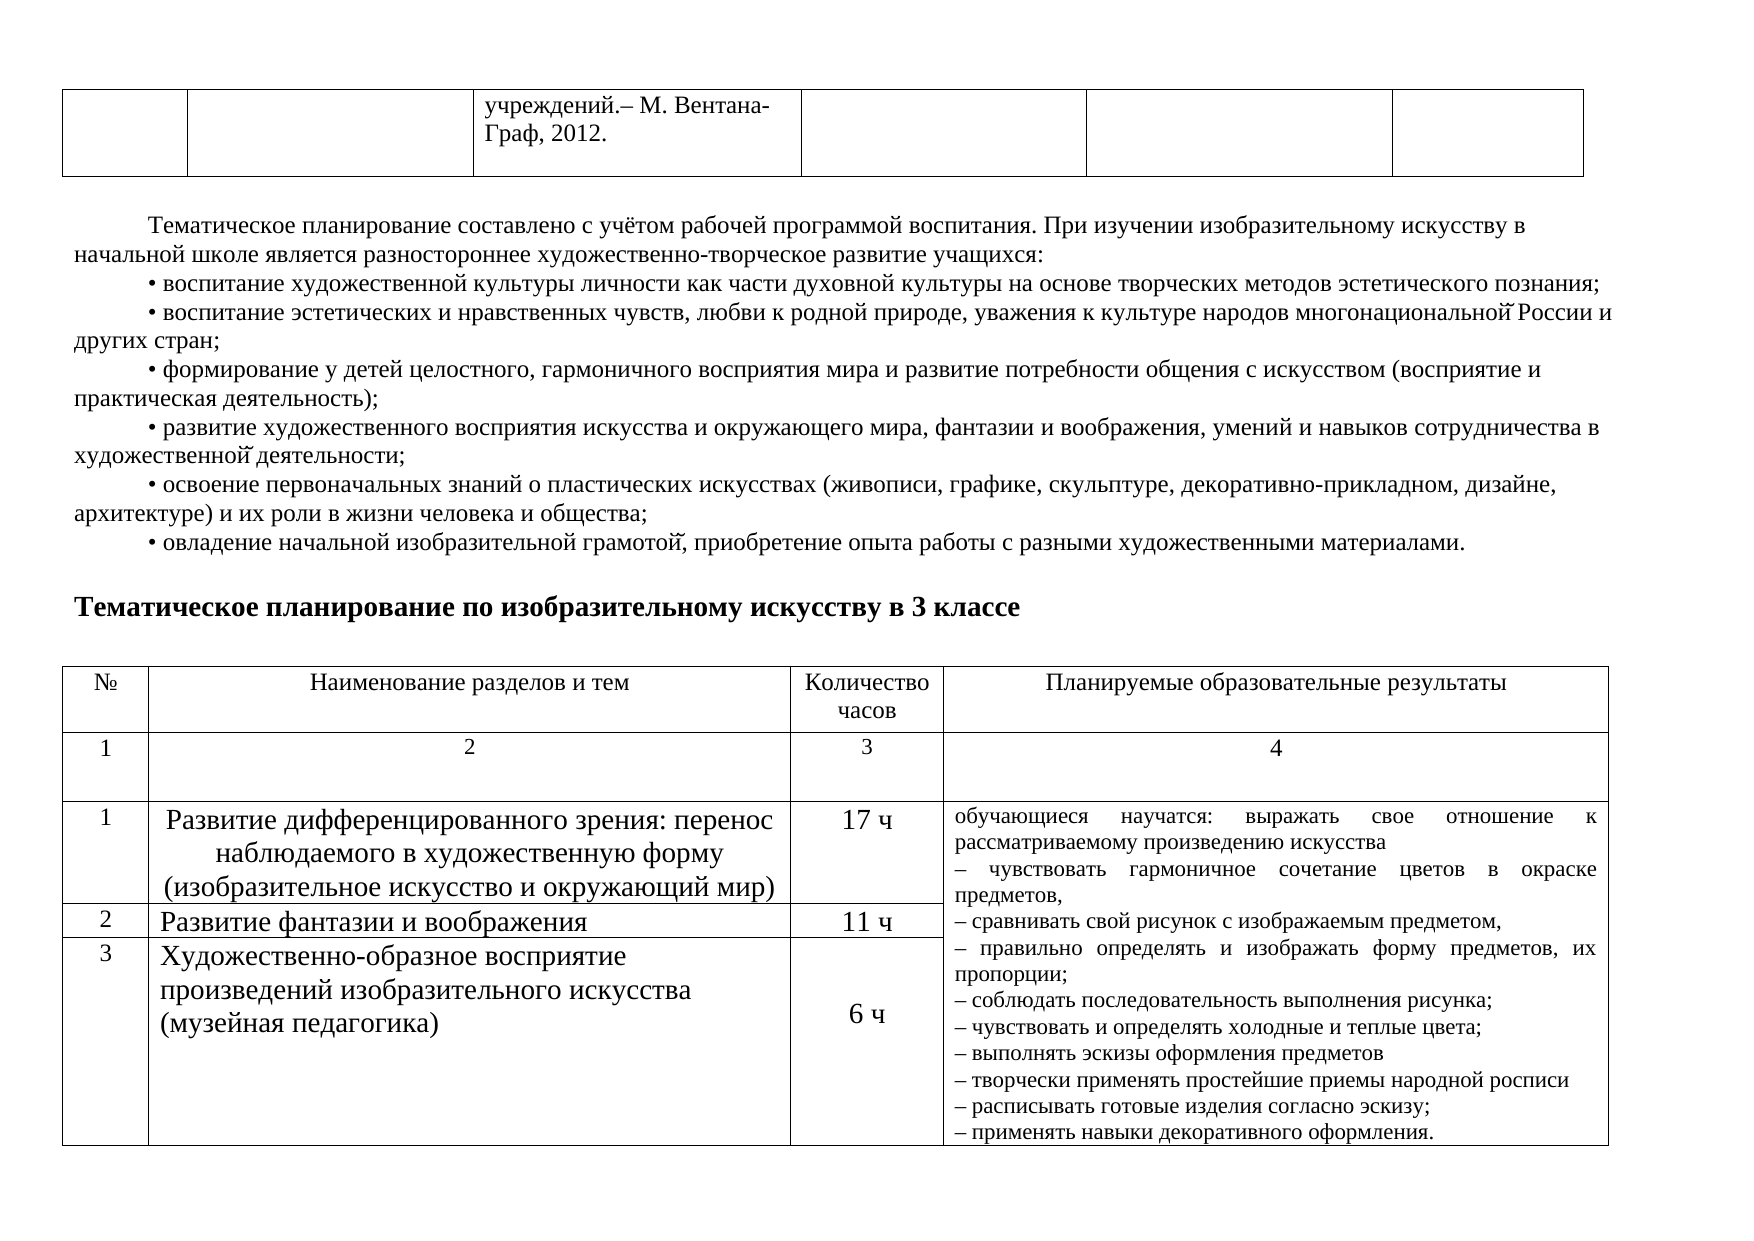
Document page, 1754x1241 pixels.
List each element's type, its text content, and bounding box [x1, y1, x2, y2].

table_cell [802, 90, 1086, 176]
table_cell 6 ч [791, 938, 943, 1145]
table_cell обучающиеся научатся: выражать свое отношение к рассматриваемому произведению искусства – чувствовать гармоничное сочетание цветов в окраске предметов, – сравнивать свой рисунок с изображаемым предметом, – правильно определять и изображать форму предметов, их пропорции; – соблюдать последовательность выполнения рисунка; – чувствовать и определять холодные и теплые цвета; – выполнять эскизы оформления предметов – творчески применять простейшие приемы народной росписи – расписывать готовые изделия согласно эскизу; – применять навыки декоративного оформления. [944, 802, 1608, 1145]
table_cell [1087, 90, 1392, 176]
table_header Планируемые образовательные результаты [944, 667, 1608, 732]
table_cell 3 [63, 938, 148, 1145]
table_cell 4 [63, 90, 187, 176]
table_cell 3 [791, 733, 943, 801]
table_cell 4 [944, 733, 1608, 801]
table_cell Художественно-образное восприятие произведений изобразительного искусства (музейная педагогика) [149, 938, 790, 1145]
table_cell 1 [63, 733, 148, 801]
table_cell 11 ч [791, 904, 943, 937]
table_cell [188, 90, 473, 176]
table_cell [1393, 90, 1583, 176]
table_cell 1 [63, 802, 148, 903]
text • воспитание художественной культуры личности как части духовной культуры на основе творческих методов эстетического познания; [74, 268, 1636, 297]
table_cell 2 [63, 904, 148, 937]
table_cell Развитие дифференцированного зрения: перенос наблюдаемого в художественную форму (изобразительное искусство и окружающий мир) [149, 802, 790, 903]
text Тематическое планирование составлено с учётом рабочей программой воспитания. При изучении изобразительному искусству в начальной школе является разностороннее художественно-творческое развитие учащихся: [74, 211, 1636, 268]
text Тематическое планирование по изобразительному искусству в 3 классе [74, 589, 1636, 623]
text • развитие художественного восприятия искусства и окружающего мира, фантазии и воображения, умений и навыков сотрудничества в художественной̆ деятельности; [74, 412, 1636, 469]
text • овладение начальной изобразительной грамотой̆, приобретение опыта работы c разными художественными материалами. [74, 527, 1636, 556]
table_header № [63, 667, 148, 732]
text • формирование у детей целостного, гармоничного восприятия мира и развитие потребности общения с искусством (восприятие и практическая деятельность); [74, 354, 1636, 412]
table_cell 2 [149, 733, 790, 801]
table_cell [474, 90, 801, 176]
text • освоение первоначальных знаний о пластических искусствах (живописи, графике, скульптуре, декоративно-прикладном, дизайне, архитектуре) и их роли в жизни человека и общества; [74, 469, 1636, 527]
table_header Наименование разделов и тем [149, 667, 790, 732]
table_header Количество часов [791, 667, 943, 732]
table_cell Развитие фантазии и воображения [149, 904, 790, 937]
table_cell 17 ч [791, 802, 943, 903]
text • воспитание эстетических и нравственных чувств, любви к родной природе, уважения к культуре народов многонациональной̆ России и других стран; [74, 297, 1636, 354]
